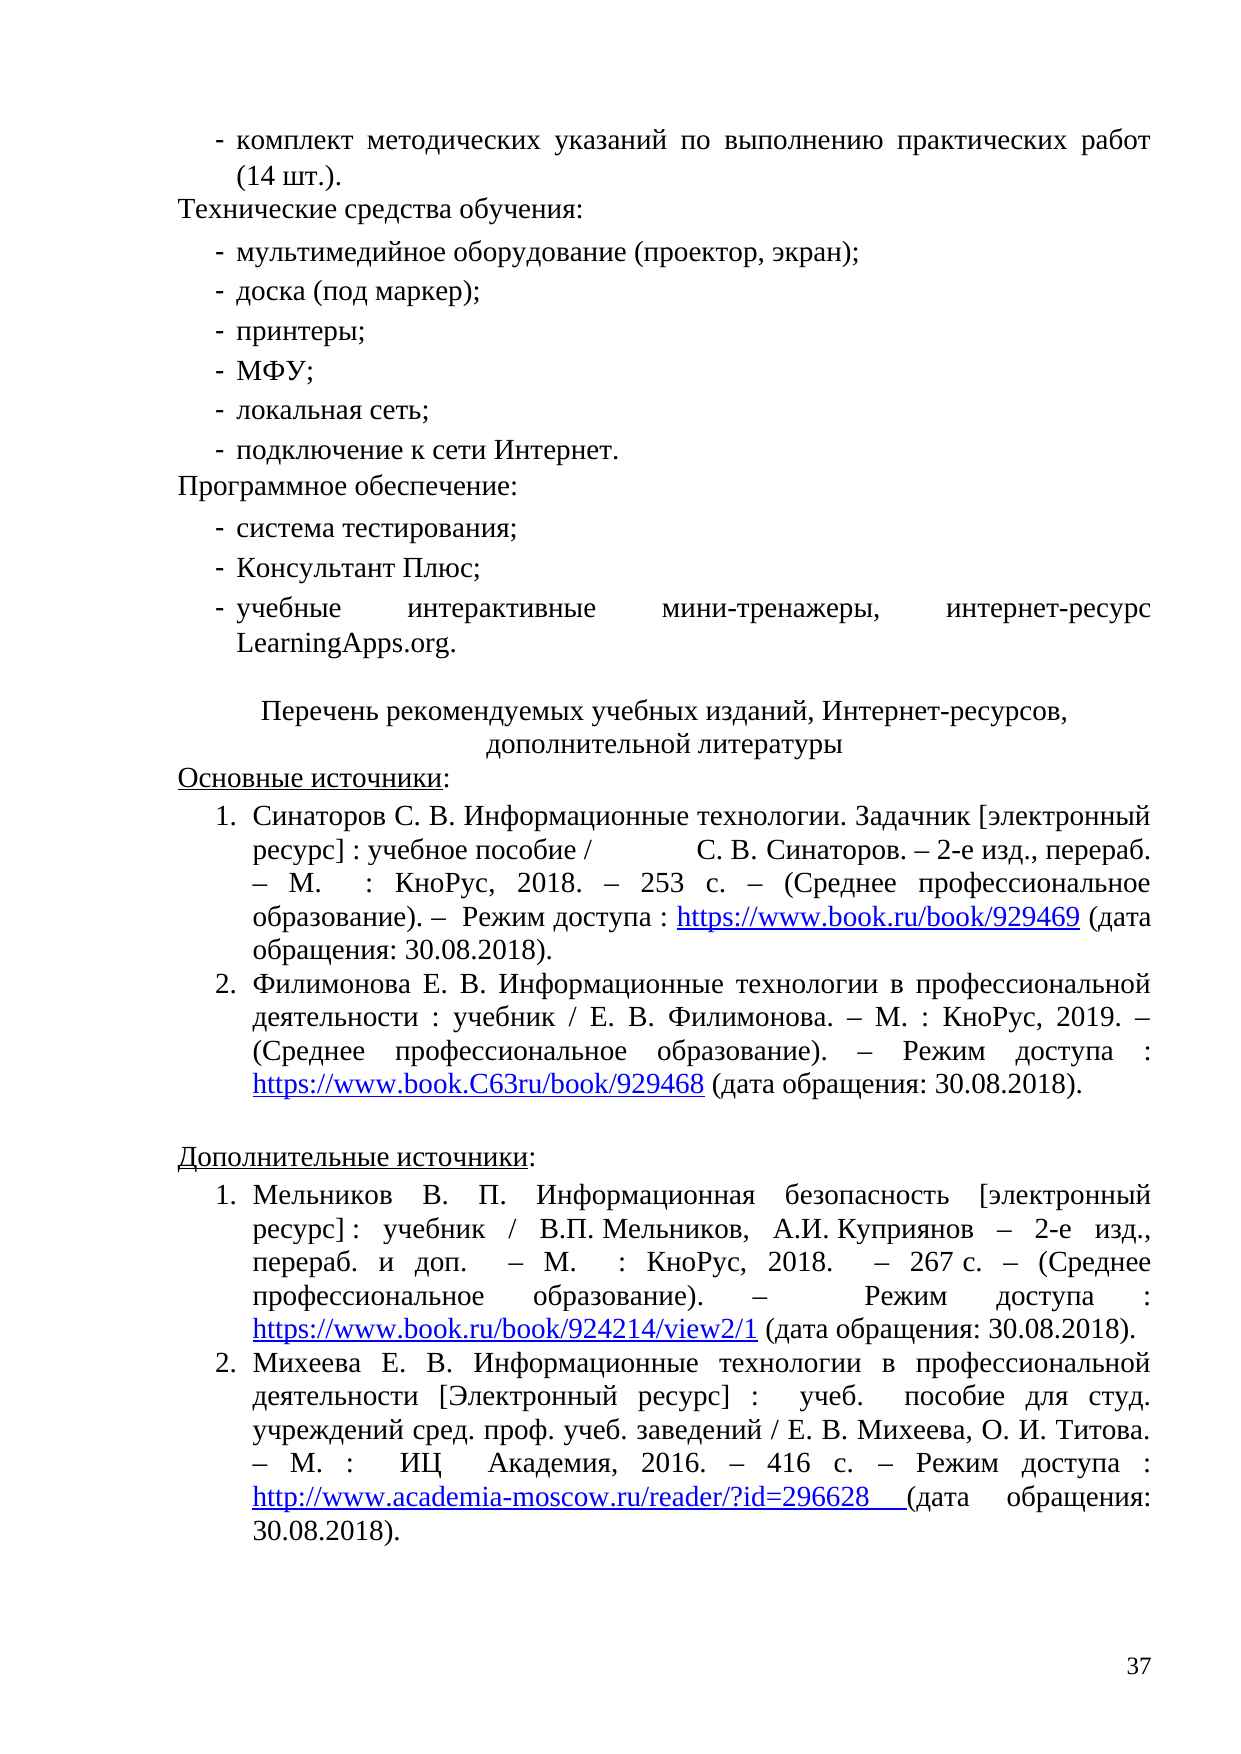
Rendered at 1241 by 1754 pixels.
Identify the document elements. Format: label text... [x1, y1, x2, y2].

list комплект методических указаний по выполнению практических работ (14 шт.). [215, 118, 1152, 191]
text Программное обеспечение: [177, 468, 1152, 502]
list Консультант Плюс; [215, 546, 1152, 586]
text Основные источники: [177, 760, 1152, 793]
list принтеры; [215, 309, 1152, 349]
list доска (под маркер); [215, 269, 1152, 309]
text Перечень рекомендуемых учебных изданий, Интернет-ресурсов, дополнительной литературы [177, 693, 1152, 760]
list МФУ; [215, 349, 1152, 389]
list система тестирования; [215, 507, 1152, 546]
list Филимонова Е. В. Информационные технологии в профессиональной деятельности : учебник / Е. В. Филимонова. – М. : КноРус, 2019. – (Среднее профессиональное образование). – Режим доступа : https://www.book.C63ru/book/929468 (дата обращения: 30.08.2018). [215, 966, 1152, 1100]
text Дополнительные источники: [177, 1139, 1152, 1172]
list Синаторов С. В. Информационные технологии. Задачник [электронный ресурс] : учебное пособие / С. В. Синаторов. – 2-е изд., перераб. – М. : КноРус, 2018. – 253 с. – (Среднее профессиональное образование). – Режим доступа : https://www.book.ru/book/929469 (дата обращения: 30.08.2018). [215, 798, 1152, 966]
text Технические средства обучения: [177, 191, 1152, 225]
list Михеева Е. В. Информационные технологии в профессиональной деятельности [Электронный ресурс] : учеб. пособие для студ. учреждений сред. проф. учеб. заведений / Е. В. Михеева, О. И. Титова. – М. : ИЦ Академия, 2016. – 416 с. – Режим доступа : http://www.academia-moscow.ru/reader/?id=296628 (дата обращения: 30.08.2018). [215, 1345, 1152, 1546]
list мультимедийное оборудование (проектор, экран); [215, 230, 1152, 269]
list локальная сеть; [215, 389, 1152, 428]
list учебные интерактивные мини-тренажеры, интернет-ресурс LearningApps.org. [215, 586, 1152, 659]
list подключение к сети Интернет. [215, 428, 1152, 468]
